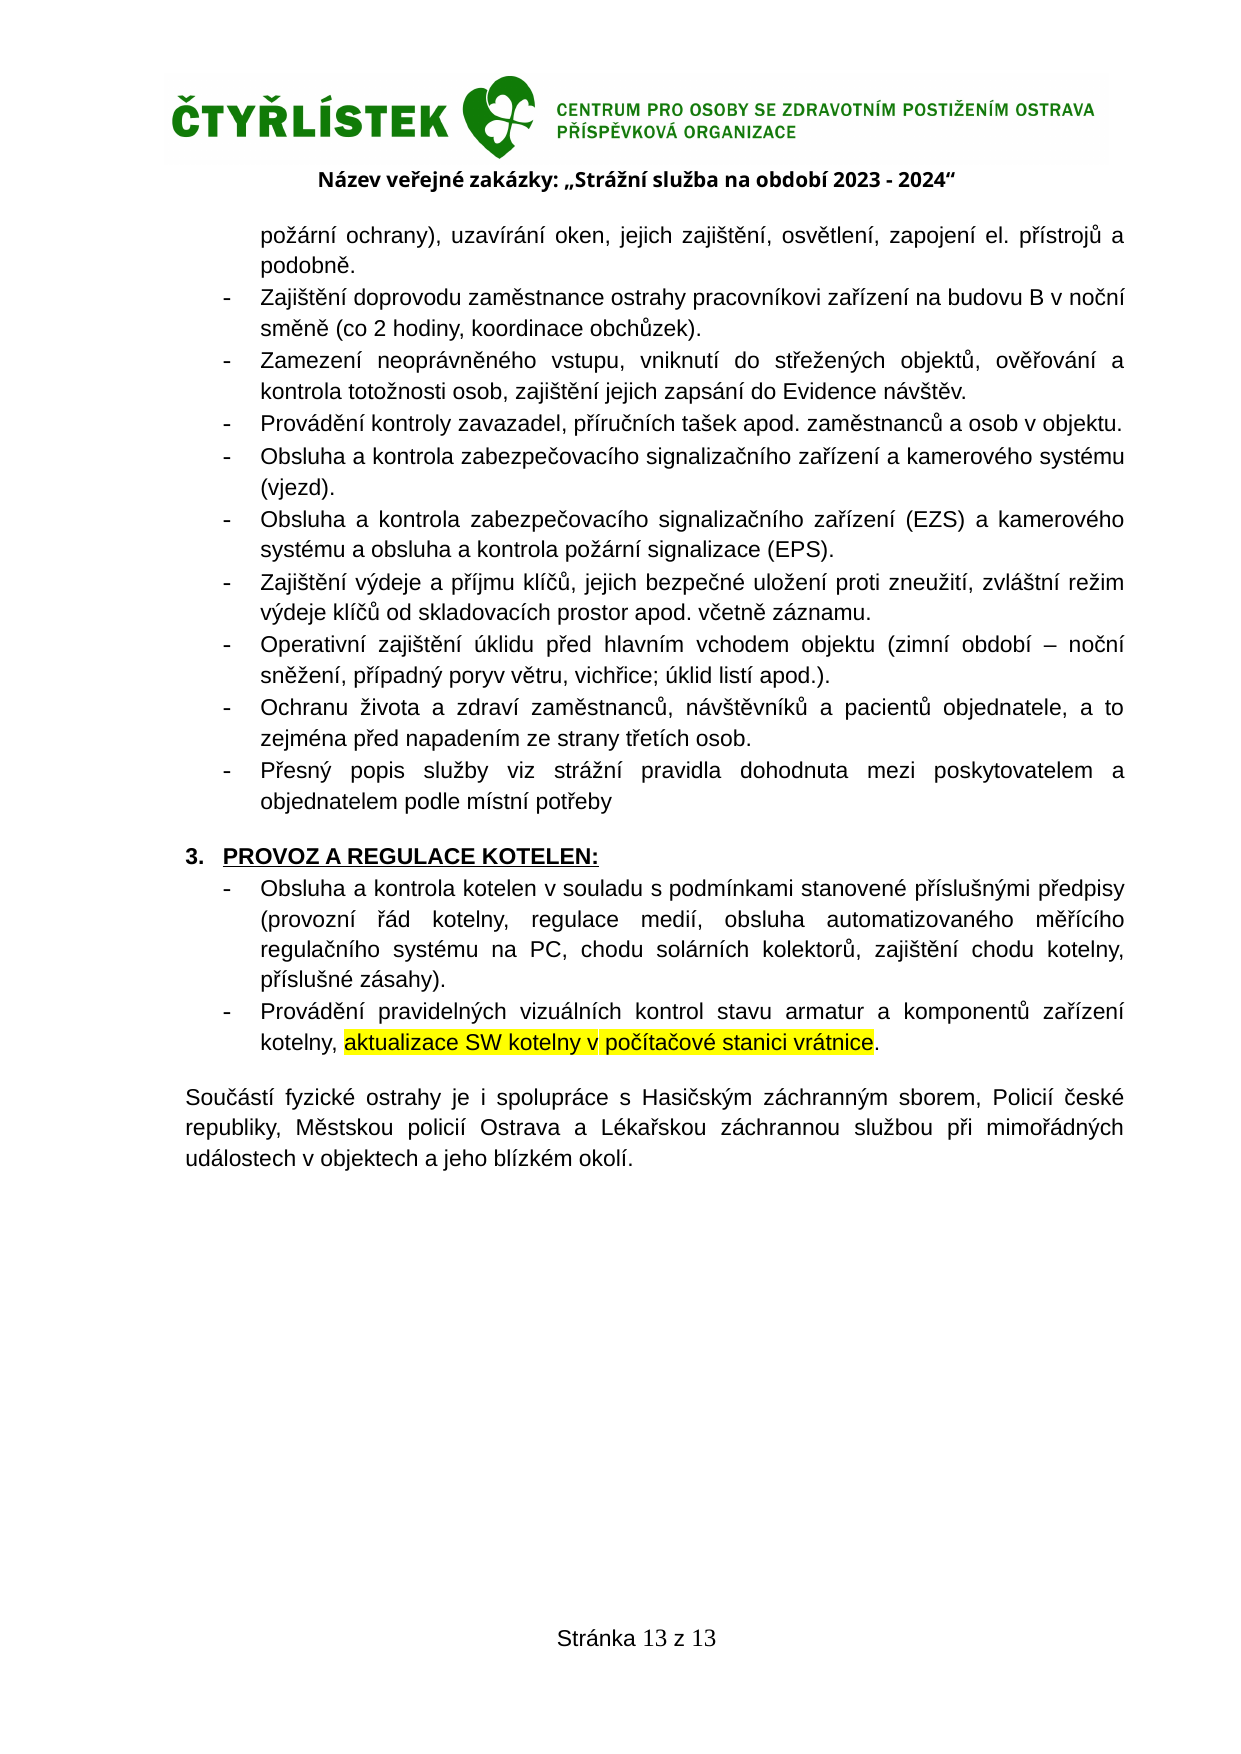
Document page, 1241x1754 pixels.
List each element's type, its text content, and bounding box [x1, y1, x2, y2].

list Provádění pravidelných vizuálních kontrol stavu armatur a komponentů zařízení kotelny, aktualizace SW kotelny v počítačové stanici vrátnice. [223, 996, 1125, 1055]
list Obsluha a kontrola zabezpečovacího signalizačního zařízení (EZS) a kamerového systému a obsluha a kontrola požární signalizace (EPS). [223, 504, 1125, 563]
list Zamezení neoprávněného vstupu, vniknutí do střežených objektů, ověřování a kontrola totožnosti osob, zajištění jejich zapsání do Evidence návštěv. [223, 345, 1125, 404]
list Provádění kontroly zavazadel, příručních tašek apod. zaměstnanců a osob v objektu. [223, 408, 1125, 437]
list Zajištění doprovodu zaměstnance ostrahy pracovníkovi zařízení na budovu B v noční směně (co 2 hodiny, koordinace obchůzek). [223, 282, 1125, 341]
list PROVOZ A REGULACE KOTELEN: [185, 843, 1125, 869]
list Operativní zajištění úklidu před hlavním vchodem objektu (zimní období – noční sněžení, případný poryv větru, vichřice; úklid listí apod.). [223, 629, 1125, 688]
list Obsluha a kontrola kotelen v souladu s podmínkami stanovené příslušnými předpisy (provozní řád kotelny, regulace medií, obsluha automatizovaného měřícího regulačního systému na PC, chodu solárních kolektorů, zajištění chodu kotelny, příslušné zásahy). [223, 873, 1125, 992]
list Zajištění výdeje a příjmu klíčů, jejich bezpečné uložení proti zneužití, zvláštní režim výdeje klíčů od skladovacích prostor apod. včetně záznamu. [223, 567, 1125, 626]
picture [163, 73, 1110, 165]
text Součástí fyzické ostrahy je i spolupráce s Hasičským záchranným sborem, Policií české republiky, Městskou policií Ostrava a Lékařskou záchrannou službou při mimořádných událostech v objektech a jeho blízkém okolí. [185, 1084, 1125, 1171]
list Ochranu života a zdraví zaměstnanců, návštěvníků a pacientů objednatele, a to zejména před napadením ze strany třetích osob. [223, 692, 1125, 751]
list Obsluha a kontrola zabezpečovacího signalizačního zařízení a kamerového systému (vjezd). [223, 441, 1125, 500]
list Přesný popis služby viz strážní pravidla dohodnuta mezi poskytovatelem a objednatelem podle místní potřeby [223, 755, 1125, 814]
